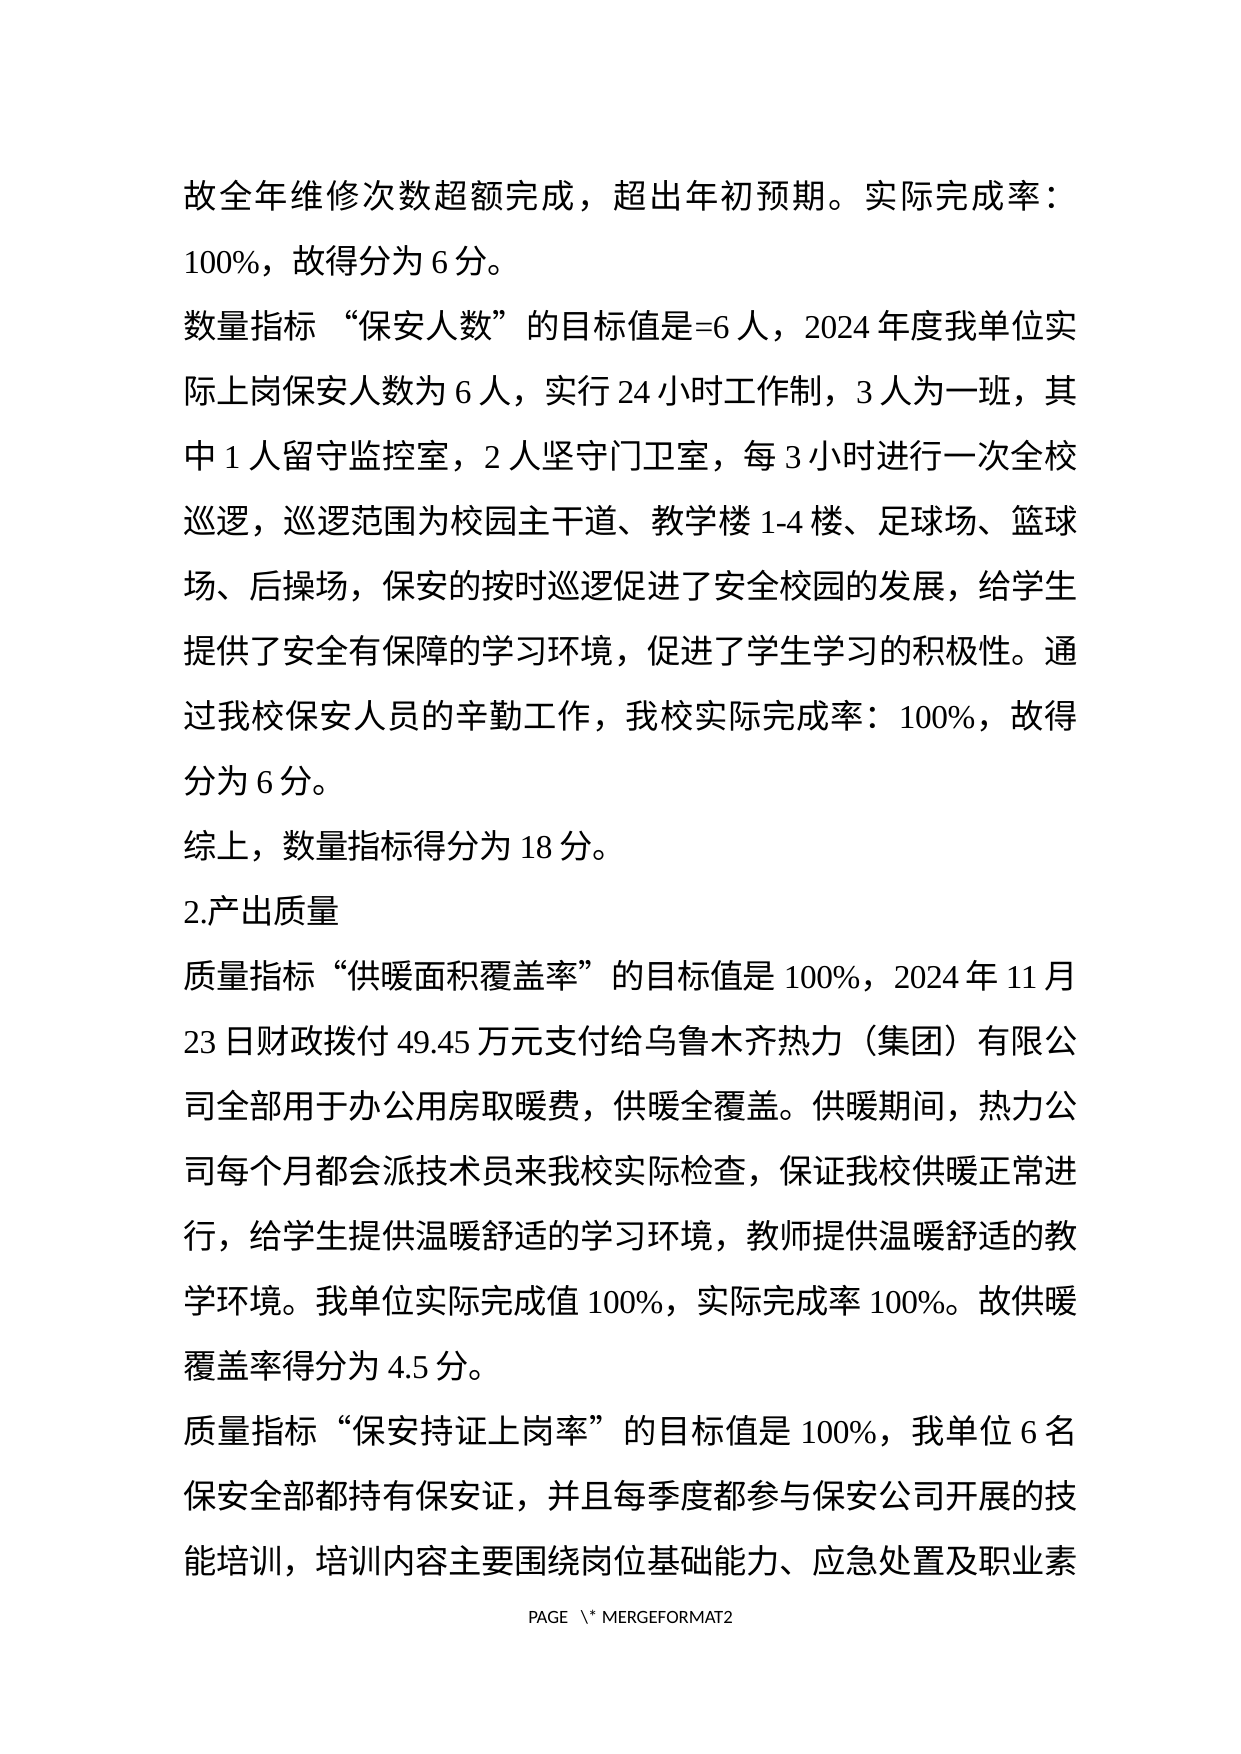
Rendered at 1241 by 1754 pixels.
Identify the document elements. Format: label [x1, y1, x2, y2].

text [183, 162, 1078, 1592]
